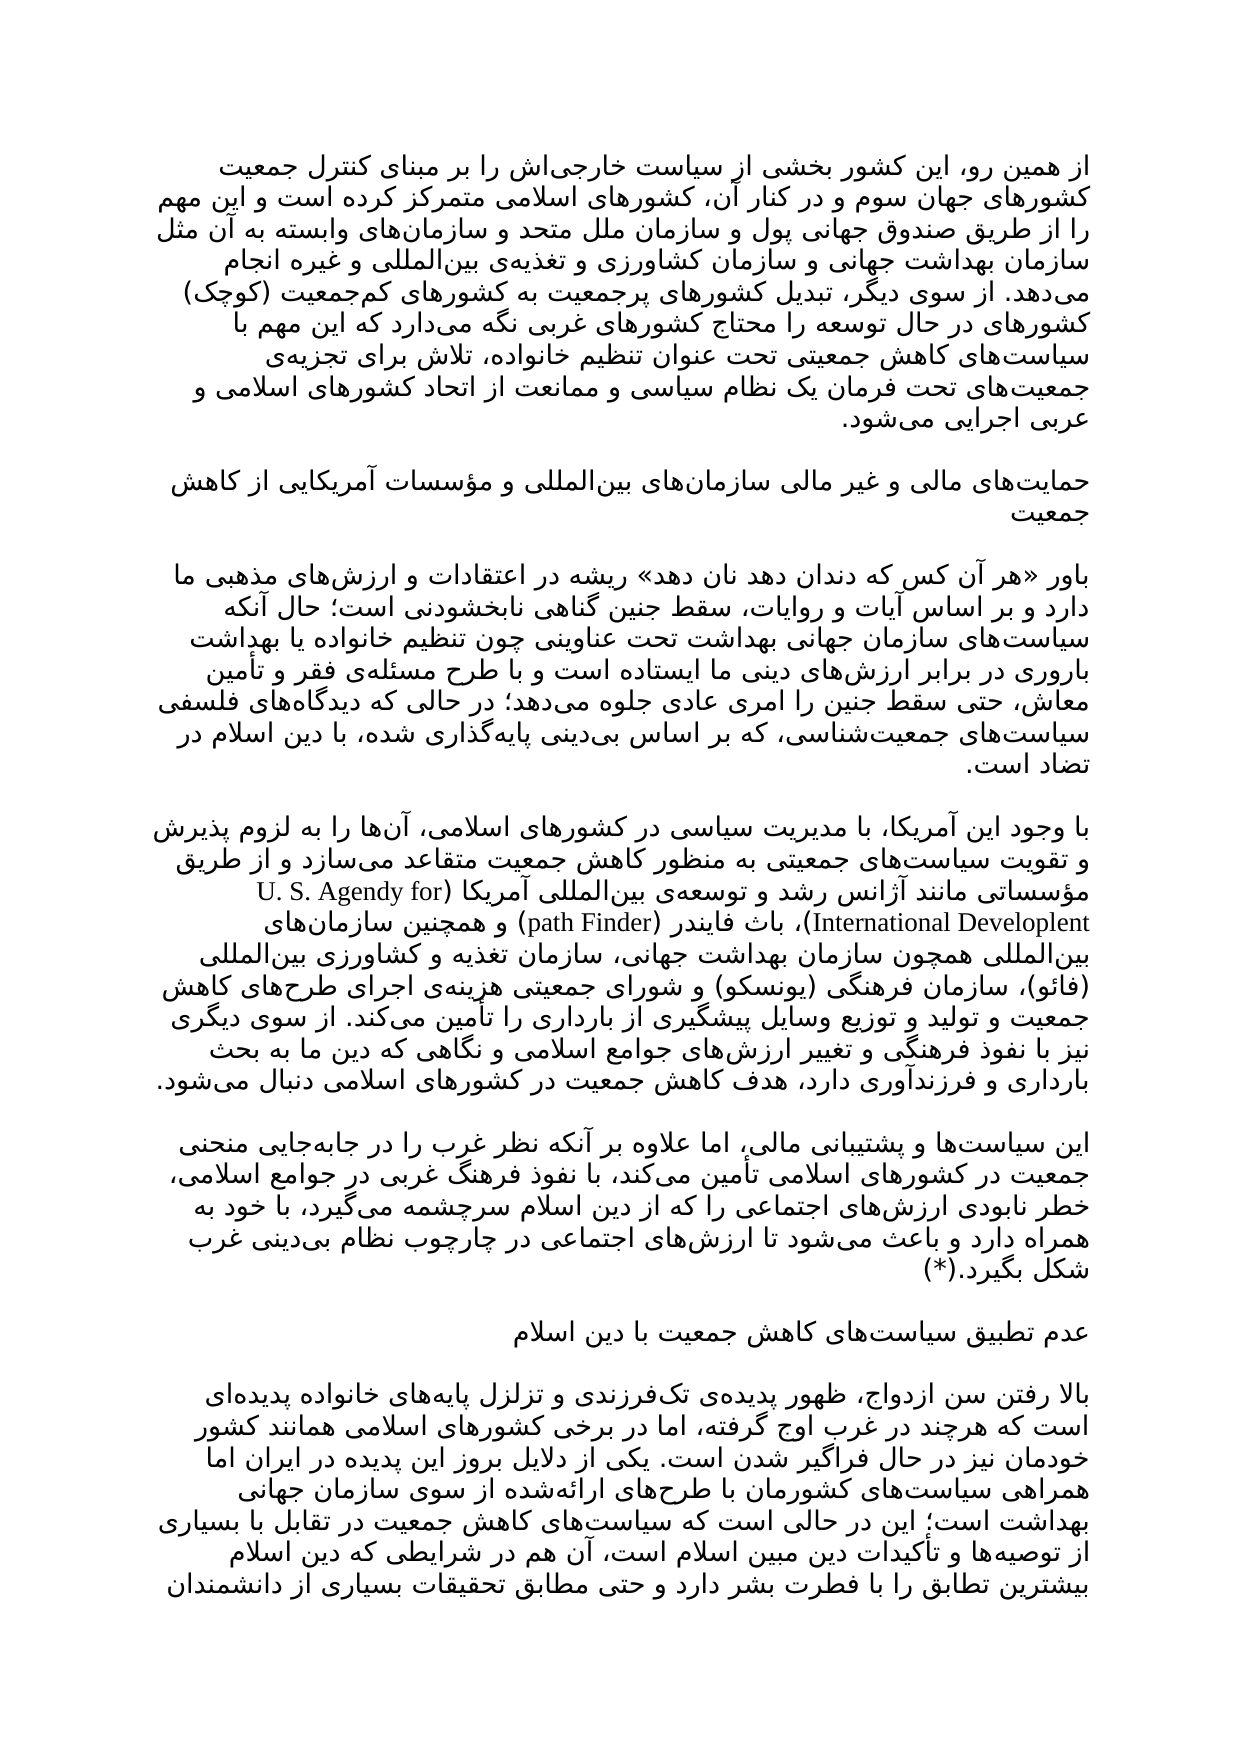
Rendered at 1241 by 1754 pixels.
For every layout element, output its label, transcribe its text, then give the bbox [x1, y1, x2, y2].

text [150, 1379, 1090, 1600]
text باور «هر آن کس که دندان دهد نان دهد» ریشه در اعتقادات و ارزش‌های مذهبی ما دارد و بر اساس آیات و روایات، سقط جنین گناهی نابخشودنی است؛ حال آنکه سیاست‌های سازمان جهانی بهداشت تحت عناوینی چون تنظیم خانواده یا بهداشت باروری در برابر ارزش‌های دینی ما ایستاده است و با طرح مسئله‌ی فقر و تأمین معاش، حتی سقط جنین را امری عادی جلوه می‌دهد؛ در حالی که دیدگاه‌های‌ فلسفی‌ سیاست‌های‌ جمعیت‌شناسی،‌ که‌ بر اساس‌ بی‌دینی‌ پایه‌گذاری‌ شده‌، با دین‌ اسلام‌ در تضاد است‌. [150, 559, 1090, 780]
text با وجود این آمریکا، با مدیریت‌ سیاسی‌ در کشورهای‌ اسلامی،‌ آن‌ها را به‌ لزوم‌ پذیرش‌ و تقویت‌ سیاست‌های‌ جمعیتی‌ به منظور کاهش‌ جمعیت‌ متقاعد می‌سازد و از طریق مؤسساتی مانند آژانس‌ رشد و توسعه‌ی‌ بین‌المللی‌ آمریکا (U. S. Agendy for International Developlent)، باث‌ فایندر (path Finder) و همچنین سازمان‌های‌ بین‌‌المللی‌ همچون سازمان‌ بهداشت‌ جهانی، سازمان‌ تغذیه‌ و کشاورزی‌ بین‌المللی‌ (فائو)، سازمان‌ فرهنگی‌ (یونسکو) و شورای‌ جمعیتی هزینه‌ی اجرای طرح‌های کاهش جمعیت و تولید و توزیع وسایل پیشگیری از بارداری را تأمین می‌کند. از سوی دیگری نیز با نفوذ فرهنگی و تغییر ارزش‌های جوامع اسلامی و نگاهی که دین ما به بحث بارداری و فرزندآوری دارد، هدف کاهش جمعیت در کشورهای اسلامی دنبال می‌شود. [150, 812, 1090, 1096]
text این سیاست‌ها و پشتیبانی‌ مالی‌، اما علاوه بر آنکه نظر غرب را در جابه‌جایی منحنی جمعیت در کشورهای اسلامی تأمین می‌کند، با نفوذ فرهنگ‌ غربی‌ در جوامع‌ اسلامی‌، خطر نابودی‌ ارزش‌های‌ اجتماعی‌ را که‌ از دین‌ اسلام‌ سرچشمه‌ می‌گیرد، با خود به همراه دارد و باعث‌ می‌شود تا ارزش‌های‌ اجتماعی‌ در چارچوب‌ نظام‌ بی‌دینی‌ غرب‌ شکل‌ بگیرد.(*) [150, 1127, 1090, 1285]
text حمایت‌های مالی و غیر مالی سازمان‌های بین‌المللی و مؤسسات آمریکایی از کاهش جمعیت [150, 465, 1090, 528]
text از همین رو، این‌ کشور بخشی از سیاست‌ خارجی‌اش‌ را بر مبنای کنترل جمعیت‌ کشورهای‌ جهان‌ سوم‌ و در کنار آن‌، کشورهای‌ اسلامی‌ متمرکز کرده است و این مهم را از طریق‌ صندوق‌ جهانی‌ پول‌ و سازمان‌ ملل‌ متحد و سازمان‌های‌ وابسته‌ به‌ آن‌ مثل‌ سازمان‌ بهداشت‌ جهانی‌ و سازمان‌ کشاورزی‌ و تغذیه‌ی‌ بین‌المللی‌ و غیره‌ انجام می‌دهد. از سوی دیگر، تبدیل‌ کشورهای‌ پرجمعیت‌ به‌ کشورهای‌ کم‌‌جمعیت‌ (کوچک‌) کشورهای‌ در حال‌ توسعه‌ را محتاج‌ کشورهای‌ غربی‌ نگه می‌دارد که این مهم با سیاست‌های کاهش جمعیتی تحت عنوان تنظیم خانواده، تلاش برای تجزیه‌ی جمعیت‌های تحت فرمان یک نظام سیاسی و ممانعت از اتحاد کشورهای اسلامی و عربی اجرایی می‌شود. [150, 150, 1090, 434]
text عدم تطبیق سیاست‌های کاهش جمعیت با دین اسلام [150, 1316, 1090, 1348]
